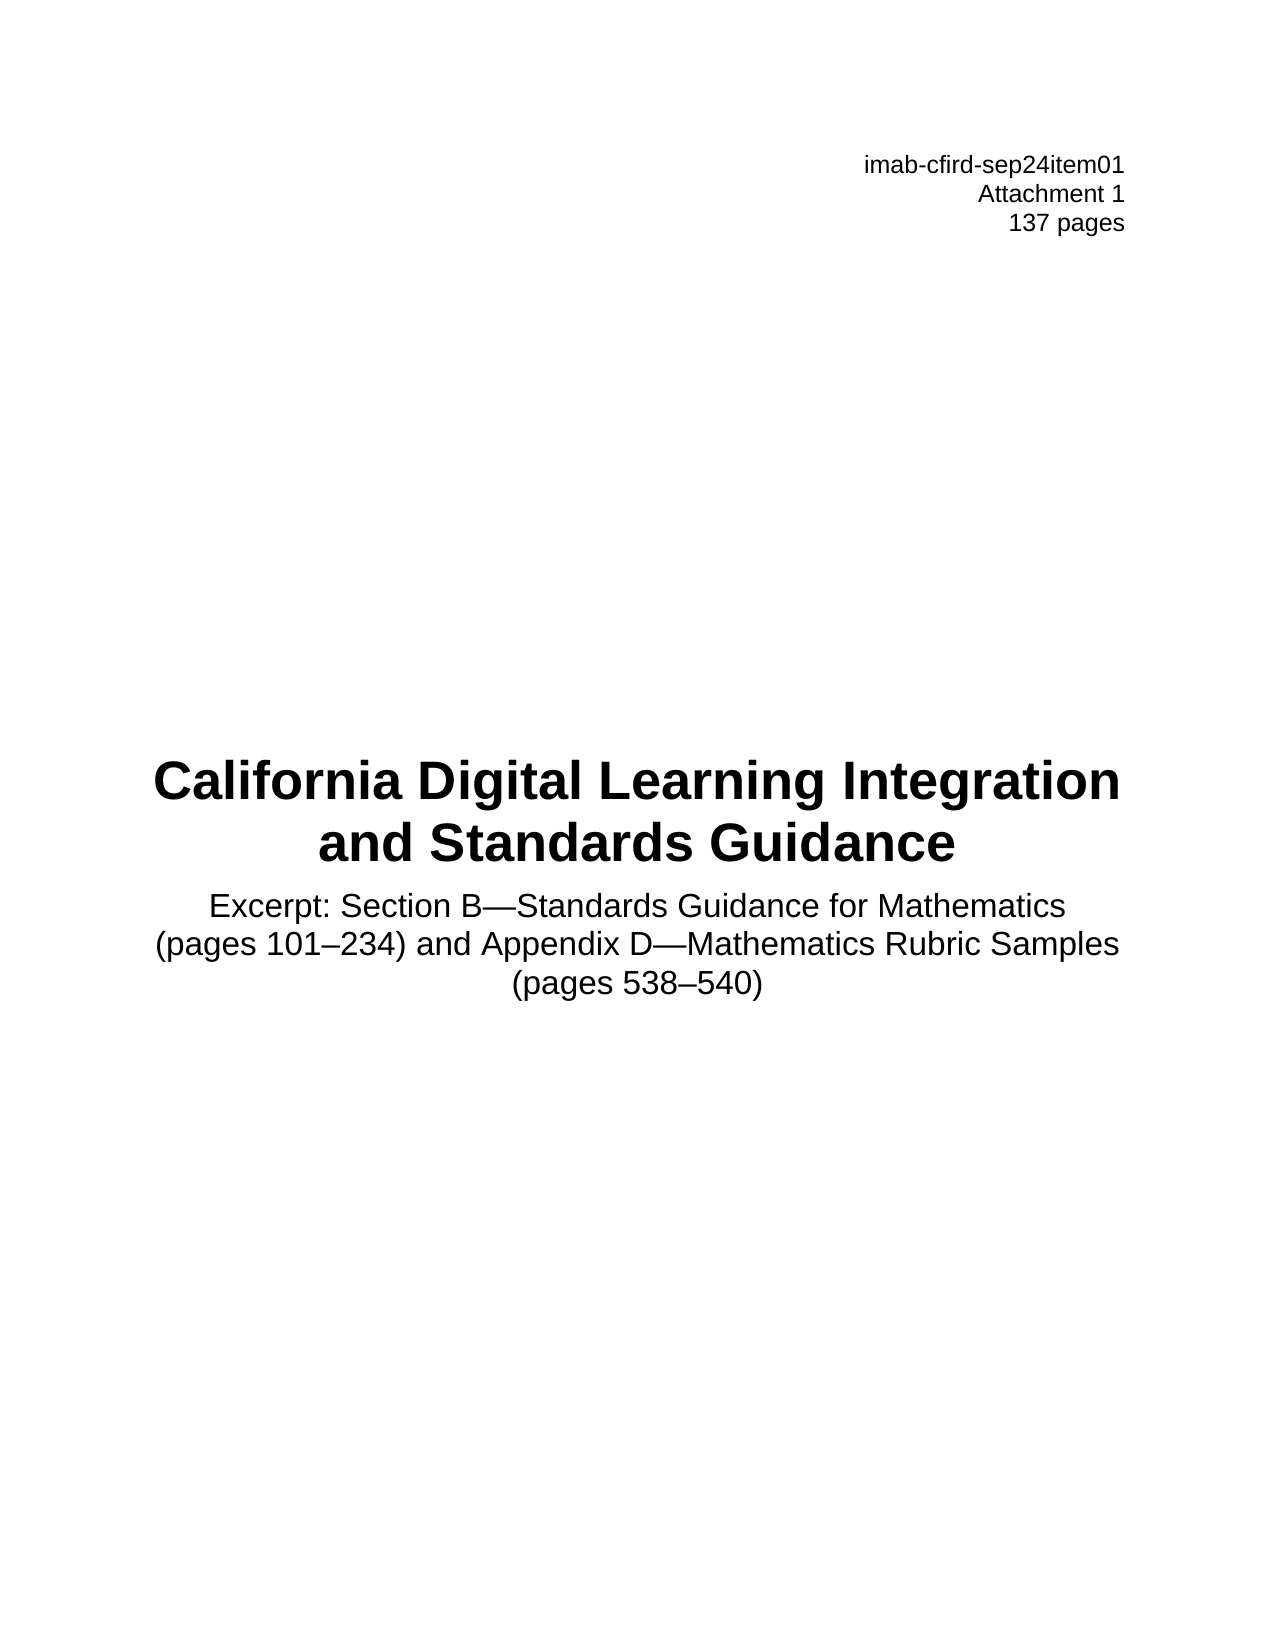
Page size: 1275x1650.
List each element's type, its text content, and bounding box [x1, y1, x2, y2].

text Attachment 1 [150, 179, 1125, 207]
text 137 pages [150, 207, 1125, 236]
text Excerpt: Section B—Standards Guidance for Mathematics (pages 101–234) and Appendix D—Mathematics Rubric Samples (pages 538–540) [150, 886, 1125, 1001]
subtitle California Digital Learning Integration and Standards Guidance [150, 749, 1125, 873]
text imab-cfird-sep24item01 [150, 150, 1125, 179]
